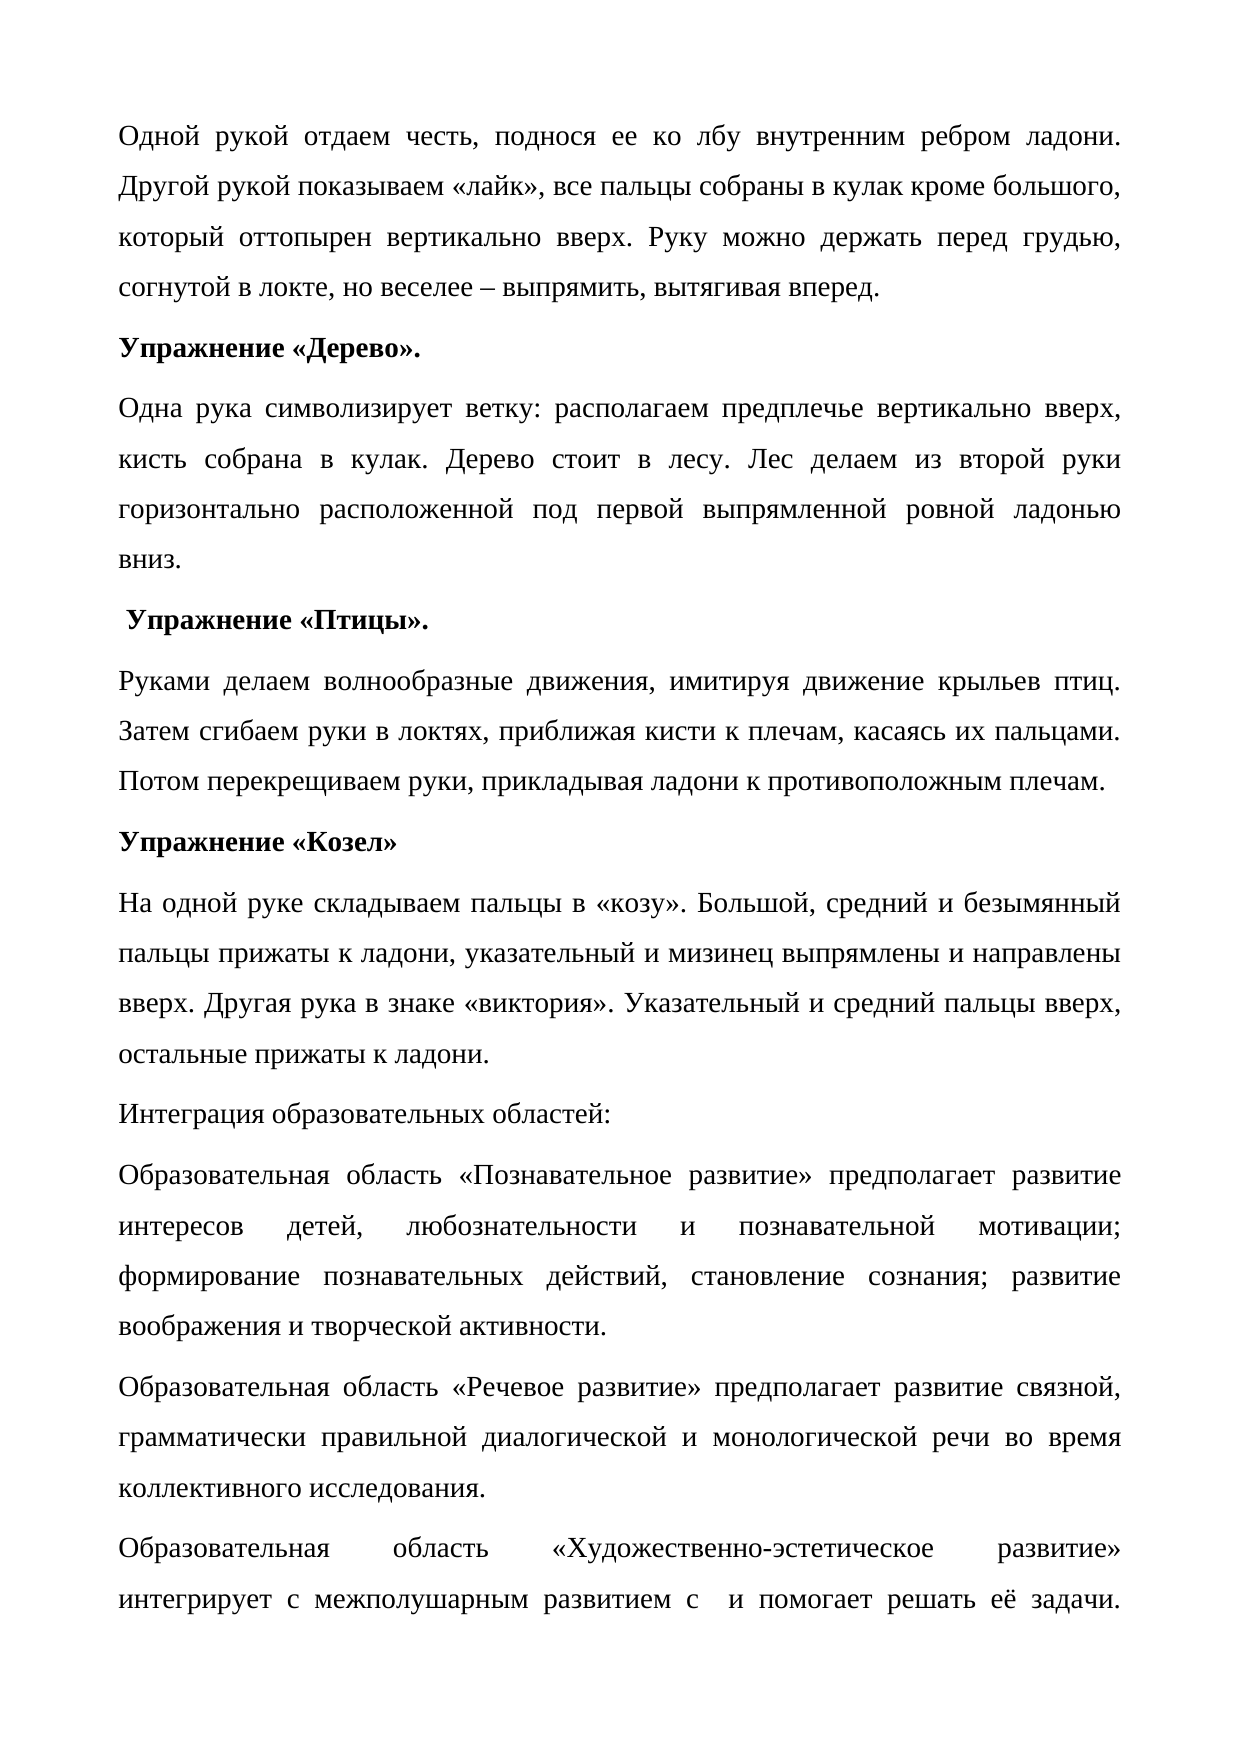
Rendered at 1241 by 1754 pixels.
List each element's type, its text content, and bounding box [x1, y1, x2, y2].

text Интеграция образовательных областей: [118, 1097, 1122, 1130]
text Упражнение «Птицы». [118, 602, 1122, 636]
text Образовательная область «Речевое развитие» предполагает развитие связной, грамматически правильной диалогической и монологической речи во время коллективного исследования. [118, 1369, 1122, 1503]
text Упражнение «Козел» [118, 824, 1122, 858]
text На одной руке складываем пальцы в «козу». Большой, средний и безымянный пальцы прижаты к ладони, указательный и мизинец выпрямлены и направлены вверх. Другая рука в знаке «виктория». Указательный и средний пальцы вверх, остальные прижаты к ладони. [118, 885, 1122, 1069]
text Одна рука символизирует ветку: располагаем предплечье вертикально вверх, кисть собрана в кулак. Дерево стоит в лесу. Лес делаем из второй руки горизонтально расположенной под первой выпрямленной ровной ладонью вниз. [118, 391, 1122, 575]
text Одной рукой отдаем честь, поднося ее ко лбу внутренним ребром ладони. Другой рукой показываем «лайк», все пальцы собраны в кулак кроме большого, который оттопырен вертикально вверх. Руку можно держать перед грудью, согнутой в локте, но веселее – выпрямить, вытягивая вперед. [118, 118, 1122, 303]
text Руками делаем волнообразные движения, имитируя движение крыльев птиц. Затем сгибаем руки в локтях, приближая кисти к плечам, касаясь их пальцами. Потом перекрещиваем руки, прикладывая ладони к противоположным плечам. [118, 663, 1122, 797]
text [118, 1530, 1122, 1614]
text Образовательная область «Познавательное развитие» предполагает развитие интересов детей, любознательности и познавательной мотивации; формирование познавательных действий, становление сознания; развитие воображения и творческой активности. [118, 1157, 1122, 1342]
text Упражнение «Дерево». [118, 330, 1122, 363]
